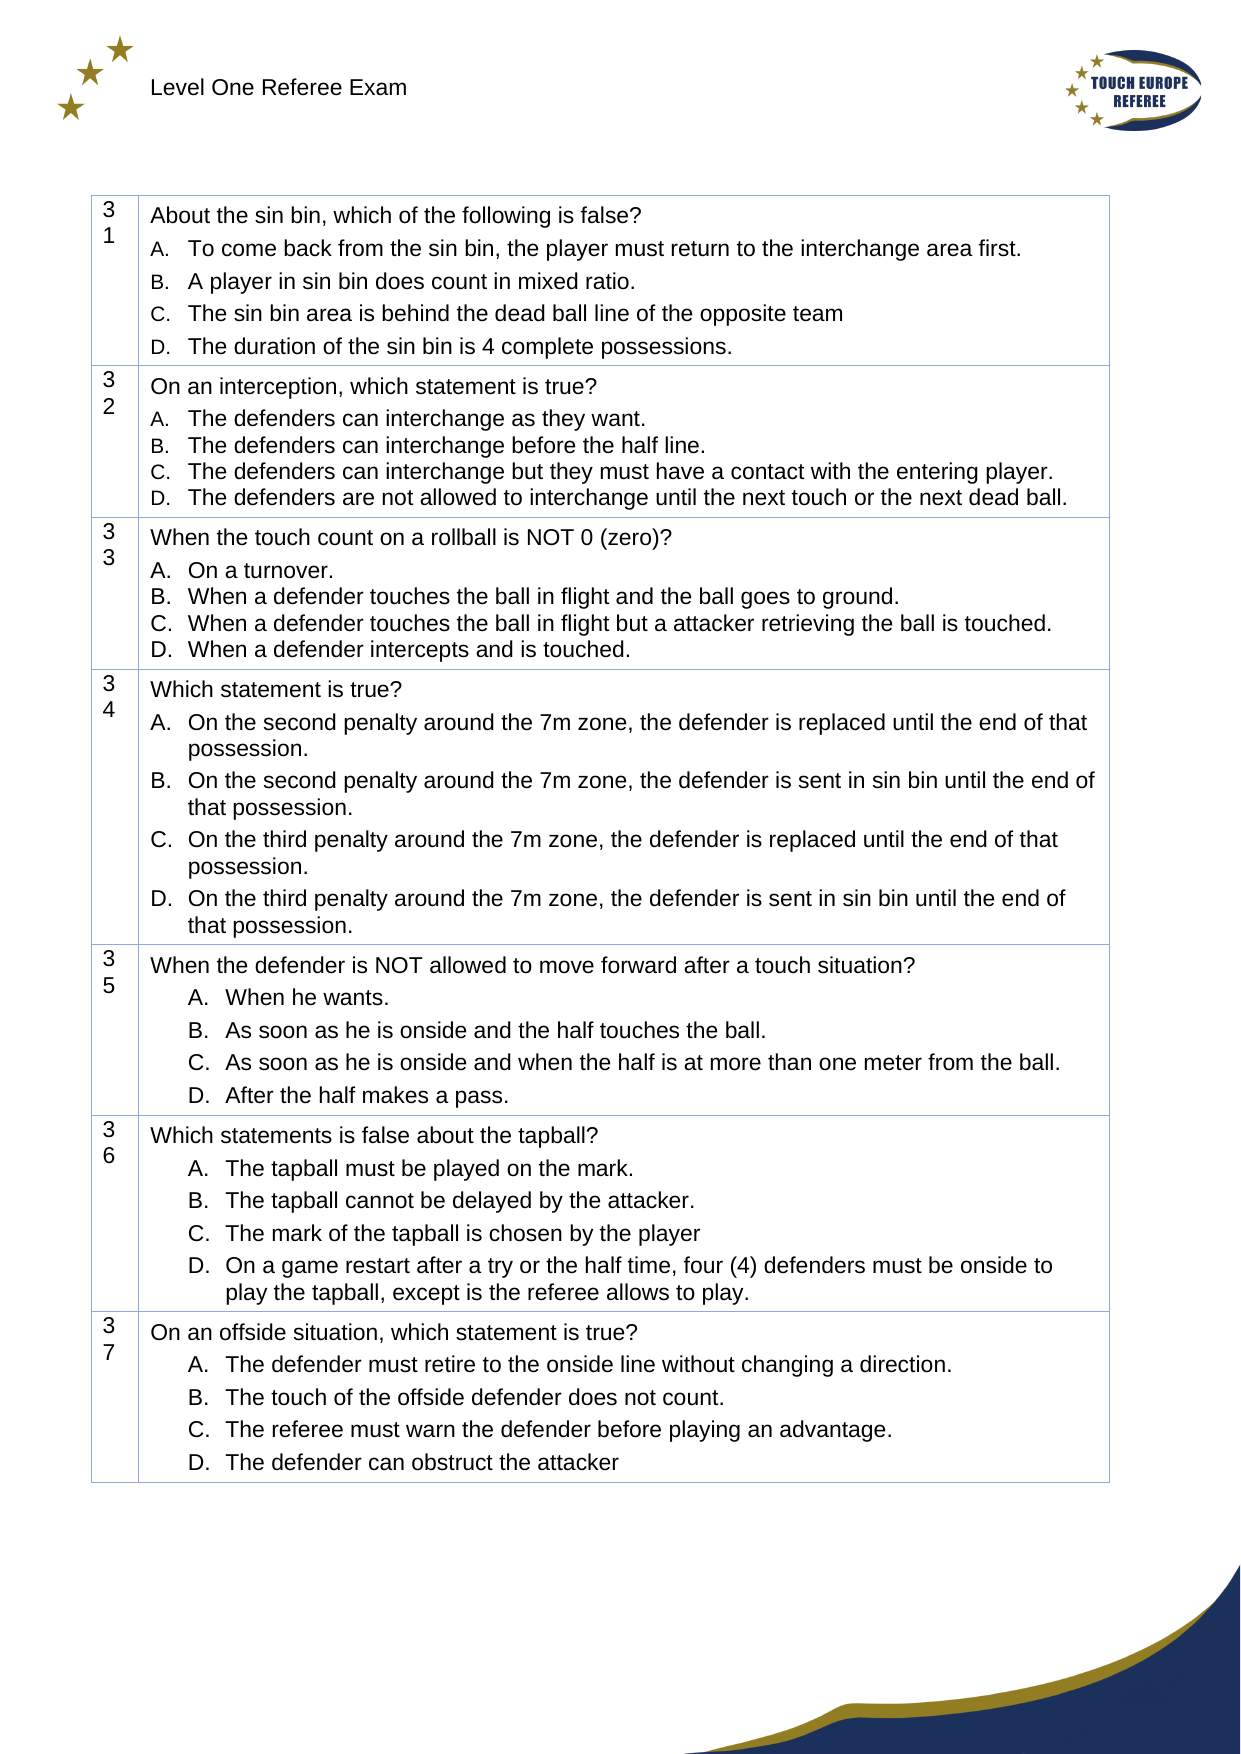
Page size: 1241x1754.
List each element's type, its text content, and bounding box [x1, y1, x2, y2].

picture [55, 35, 135, 122]
table_cell Which statements is false about the tapball? The tapball must be played on the mark. The tapball cannot be delayed by the attacker. The mark of the tapball is chosen by the player On a game restart after a try or the half time, four (4) defenders must be onside to play the tapball, except is the referee allows to play. [139, 1116, 1109, 1311]
table_cell 37 [92, 1312, 138, 1482]
table_cell 33 [92, 518, 138, 668]
table_cell 34 [92, 670, 138, 944]
table_cell 32 [92, 366, 138, 517]
table_cell Which statement is true? On the second penalty around the 7m zone, the defender is replaced until the end of that possession. On the second penalty around the 7m zone, the defender is sent in sin bin until the end of that possession. On the third penalty around the 7m zone, the defender is replaced until the end of that possession. On the third penalty around the 7m zone, the defender is sent in sin bin until the end of that possession. [139, 670, 1109, 944]
table_cell When the touch count on a rollball is NOT 0 (zero)? On a turnover. When a defender touches the ball in flight and the ball goes to ground. When a defender touches the ball in flight but a attacker retrieving the ball is touched. When a defender intercepts and is touched. [139, 518, 1109, 668]
table_header 31 [92, 196, 138, 365]
table_cell On an offside situation, which statement is true? The defender must retire to the onside line without changing a direction. The touch of the offside defender does not count. The referee must warn the defender before playing an advantage. The defender can obstruct the attacker [139, 1312, 1109, 1482]
table_cell On an interception, which statement is true? The defenders can interchange as they want. The defenders can interchange before the half line. The defenders can interchange but they must have a contact with the entering player. The defenders are not allowed to interchange until the next touch or the next dead ball. [139, 366, 1109, 517]
table_cell When the defender is NOT allowed to move forward after a touch situation? When he wants. As soon as he is onside and the half touches the ball. As soon as he is onside and when the half is at more than one meter from the ball. After the half makes a pass. [139, 945, 1109, 1114]
table_header About the sin bin, which of the following is false? To come back from the sin bin, the player must return to the interchange area first. A player in sin bin does count in mixed ratio. The sin bin area is behind the dead ball line of the opposite team The duration of the sin bin is 4 complete possessions. [139, 196, 1109, 365]
picture [1065, 50, 1202, 131]
table_cell 36 [92, 1116, 138, 1311]
table_cell 35 [92, 945, 138, 1114]
picture [684, 1556, 1241, 1754]
